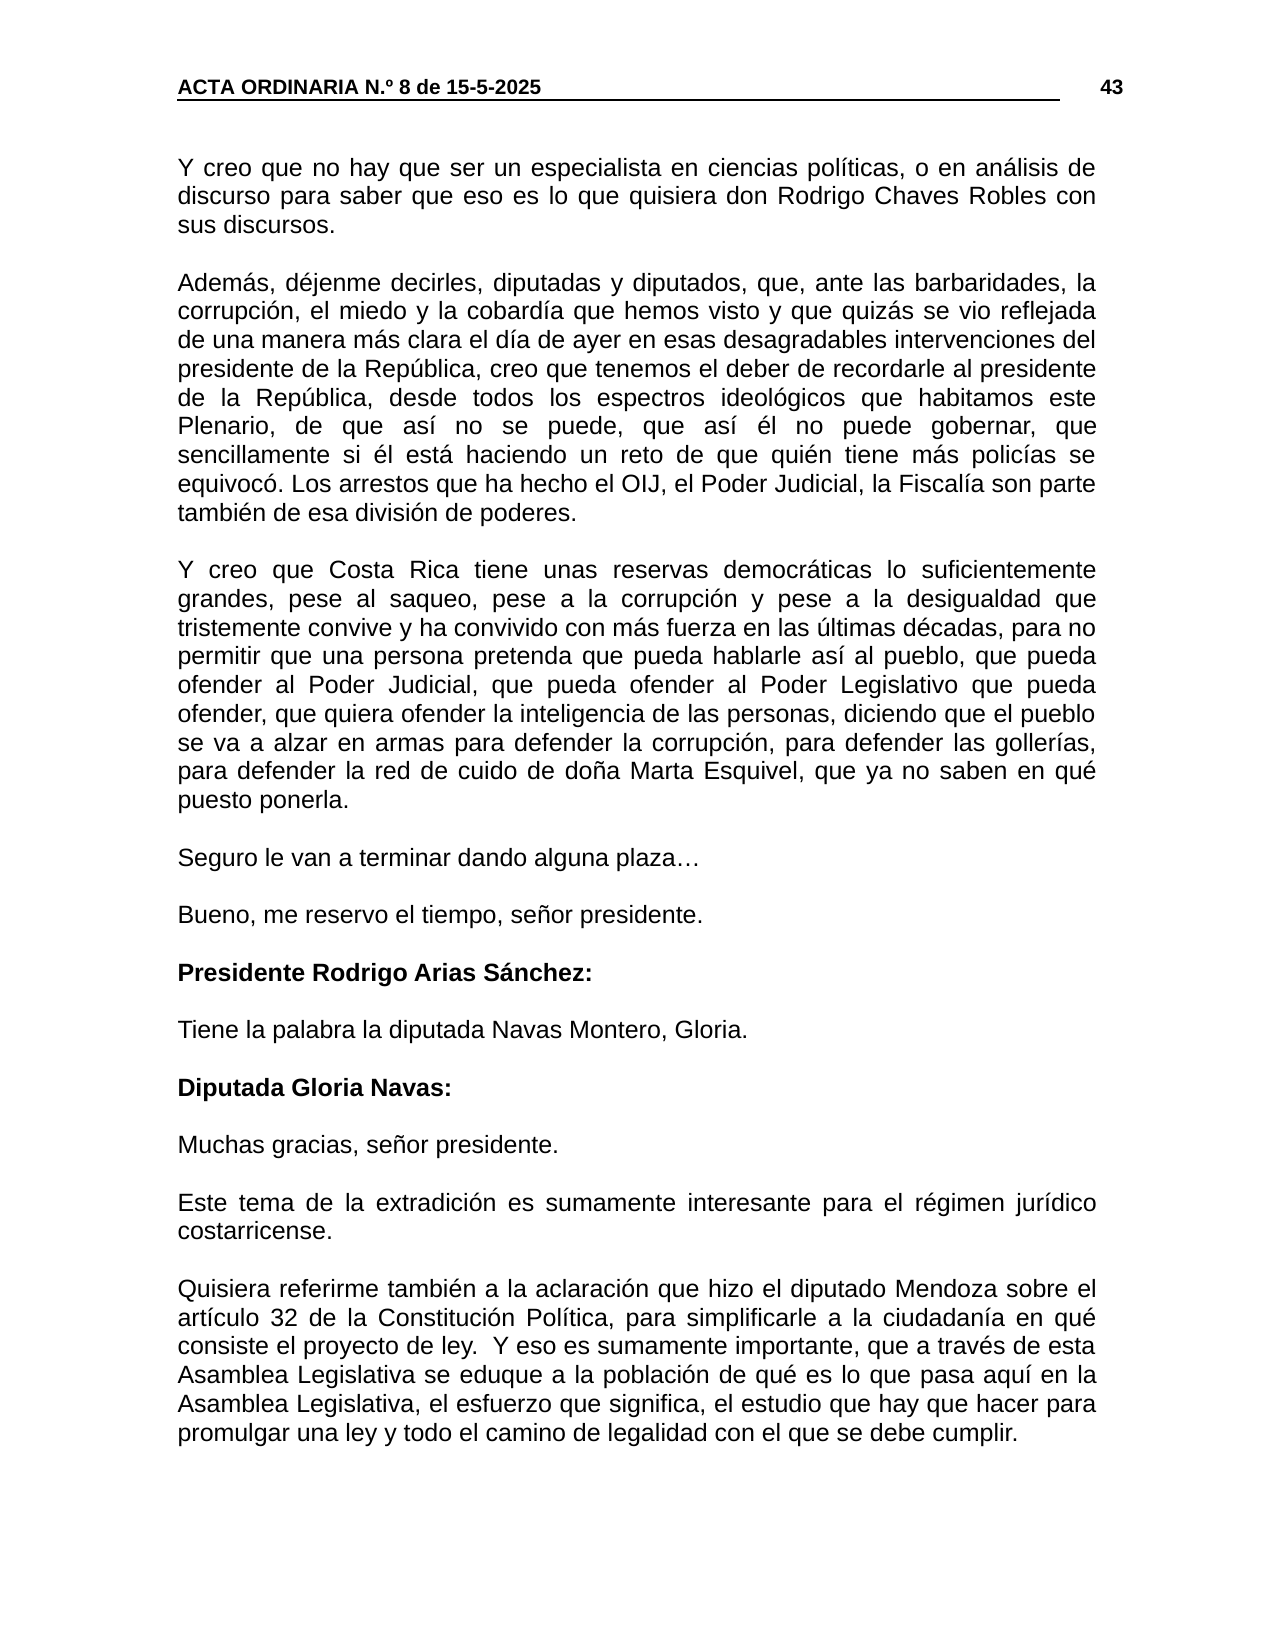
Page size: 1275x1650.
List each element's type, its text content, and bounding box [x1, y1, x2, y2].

text Bueno, me reservo el tiempo, señor presidente. [177, 900, 1098, 929]
text Muchas gracias, señor presidente. [177, 1130, 1098, 1159]
text Seguro le van a terminar dando alguna plaza… [177, 843, 1098, 871]
text Tiene la palabra la diputada Navas Montero, Gloria. [177, 1015, 1098, 1044]
text Quisiera referirme también a la aclaración que hizo el diputado Mendoza sobre el artículo 32 de la Constitución Política, para simplificarle a la ciudadanía en qué consiste el proyecto de ley. Y eso es sumamente importante, que a través de esta Asamblea Legislativa se eduque a la población de qué es lo que pasa aquí en la Asamblea Legislativa, el esfuerzo que significa, el estudio que hay que hacer para promulgar una ley y todo el camino de legalidad con el que se debe cumplir. [177, 1274, 1098, 1446]
text Presidente Rodrigo Arias Sánchez: [177, 958, 1098, 986]
text Además, déjenme decirles, diputadas y diputados, que, ante las barbaridades, la corrupción, el miedo y la cobardía que hemos visto y que quizás se vio reflejada de una manera más clara el día de ayer en esas desagradables intervenciones del presidente de la República, creo que tenemos el deber de recordarle al presidente de la República, desde todos los espectros ideológicos que habitamos este Plenario, de que así no se puede, que así él no puede gobernar, que sencillamente si él está haciendo un reto de que quién tiene más policías se equivocó. Los arrestos que ha hecho el OIJ, el Poder Judicial, la Fiscalía son parte también de esa división de poderes. [177, 268, 1098, 526]
text Y creo que Costa Rica tiene unas reservas democráticas lo suficientemente grandes, pese al saqueo, pese a la corrupción y pese a la desigualdad que tristemente convive y ha convivido con más fuerza en las últimas décadas, para no permitir que una persona pretenda que pueda hablarle así al pueblo, que pueda ofender al Poder Judicial, que pueda ofender al Poder Legislativo que pueda ofender, que quiera ofender la inteligencia de las personas, diciendo que el pueblo se va a alzar en armas para defender la corrupción, para defender las gollerías, para defender la red de cuido de doña Marta Esquivel, que ya no saben en qué puesto ponerla. [177, 555, 1098, 814]
text Y creo que no hay que ser un especialista en ciencias políticas, o en análisis de discurso para saber que eso es lo que quisiera don Rodrigo Chaves Robles con sus discursos. [177, 153, 1098, 239]
text Diputada Gloria Navas: [177, 1073, 1098, 1101]
text Este tema de la extradición es sumamente interesante para el régimen jurídico costarricense. [177, 1188, 1098, 1245]
